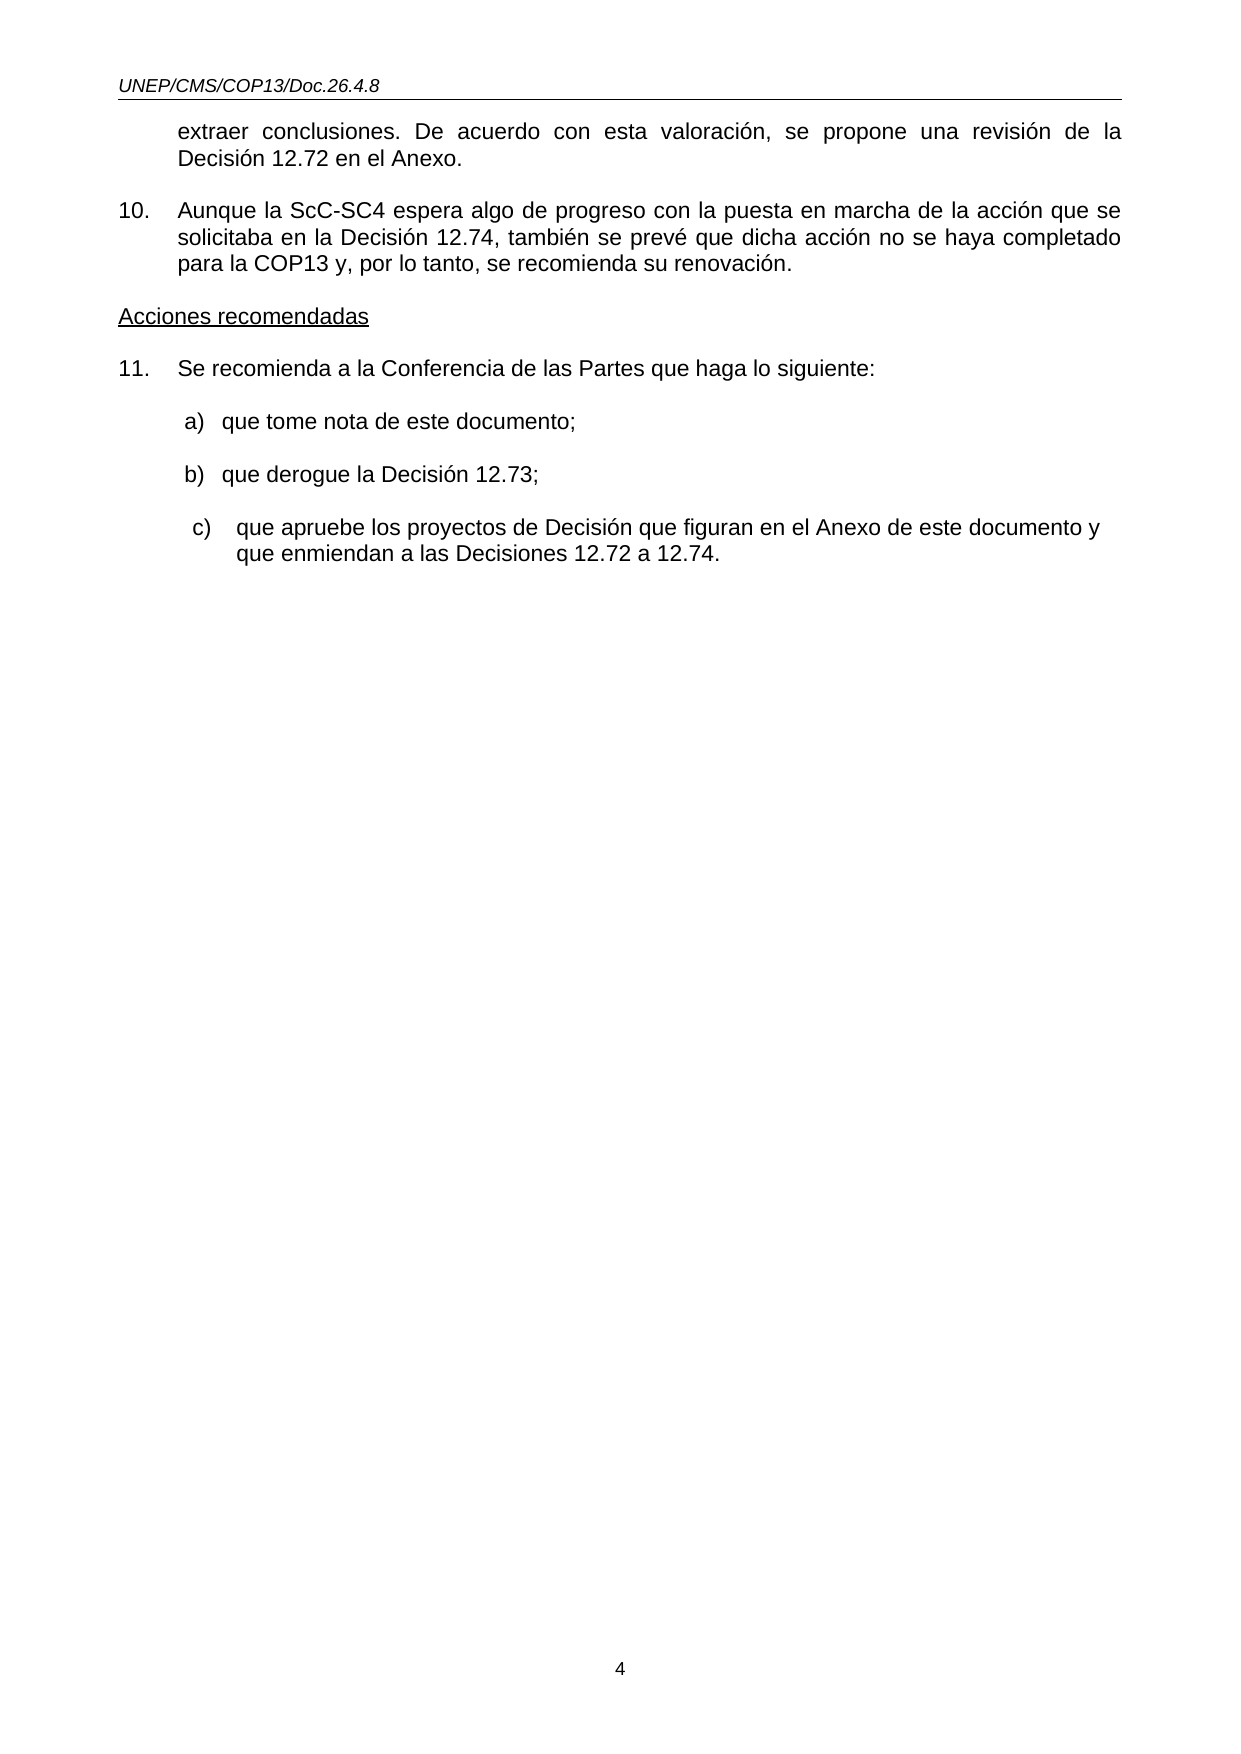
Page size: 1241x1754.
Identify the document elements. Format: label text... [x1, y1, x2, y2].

list que derogue la Decisión 12.73; [184, 461, 1122, 487]
text Acciones recomendadas [118, 303, 1122, 329]
text Se recomienda a la Conferencia de las Partes que haga lo siguiente: [118, 355, 1122, 382]
list que tome nota de este documento; [184, 408, 1122, 434]
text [118, 118, 1122, 171]
text Aunque la ScC-SC4 espera algo de progreso con la puesta en marcha de la acción que se solicitaba en la Decisión 12.74, también se prevé que dicha acción no se haya completado para la COP13 y, por lo tanto, se recomienda su renovación. [118, 197, 1122, 276]
list que apruebe los proyectos de Decisión que figuran en el Anexo de este documento y que enmiendan a las Decisiones 12.72 a 12.74. [192, 513, 1122, 566]
